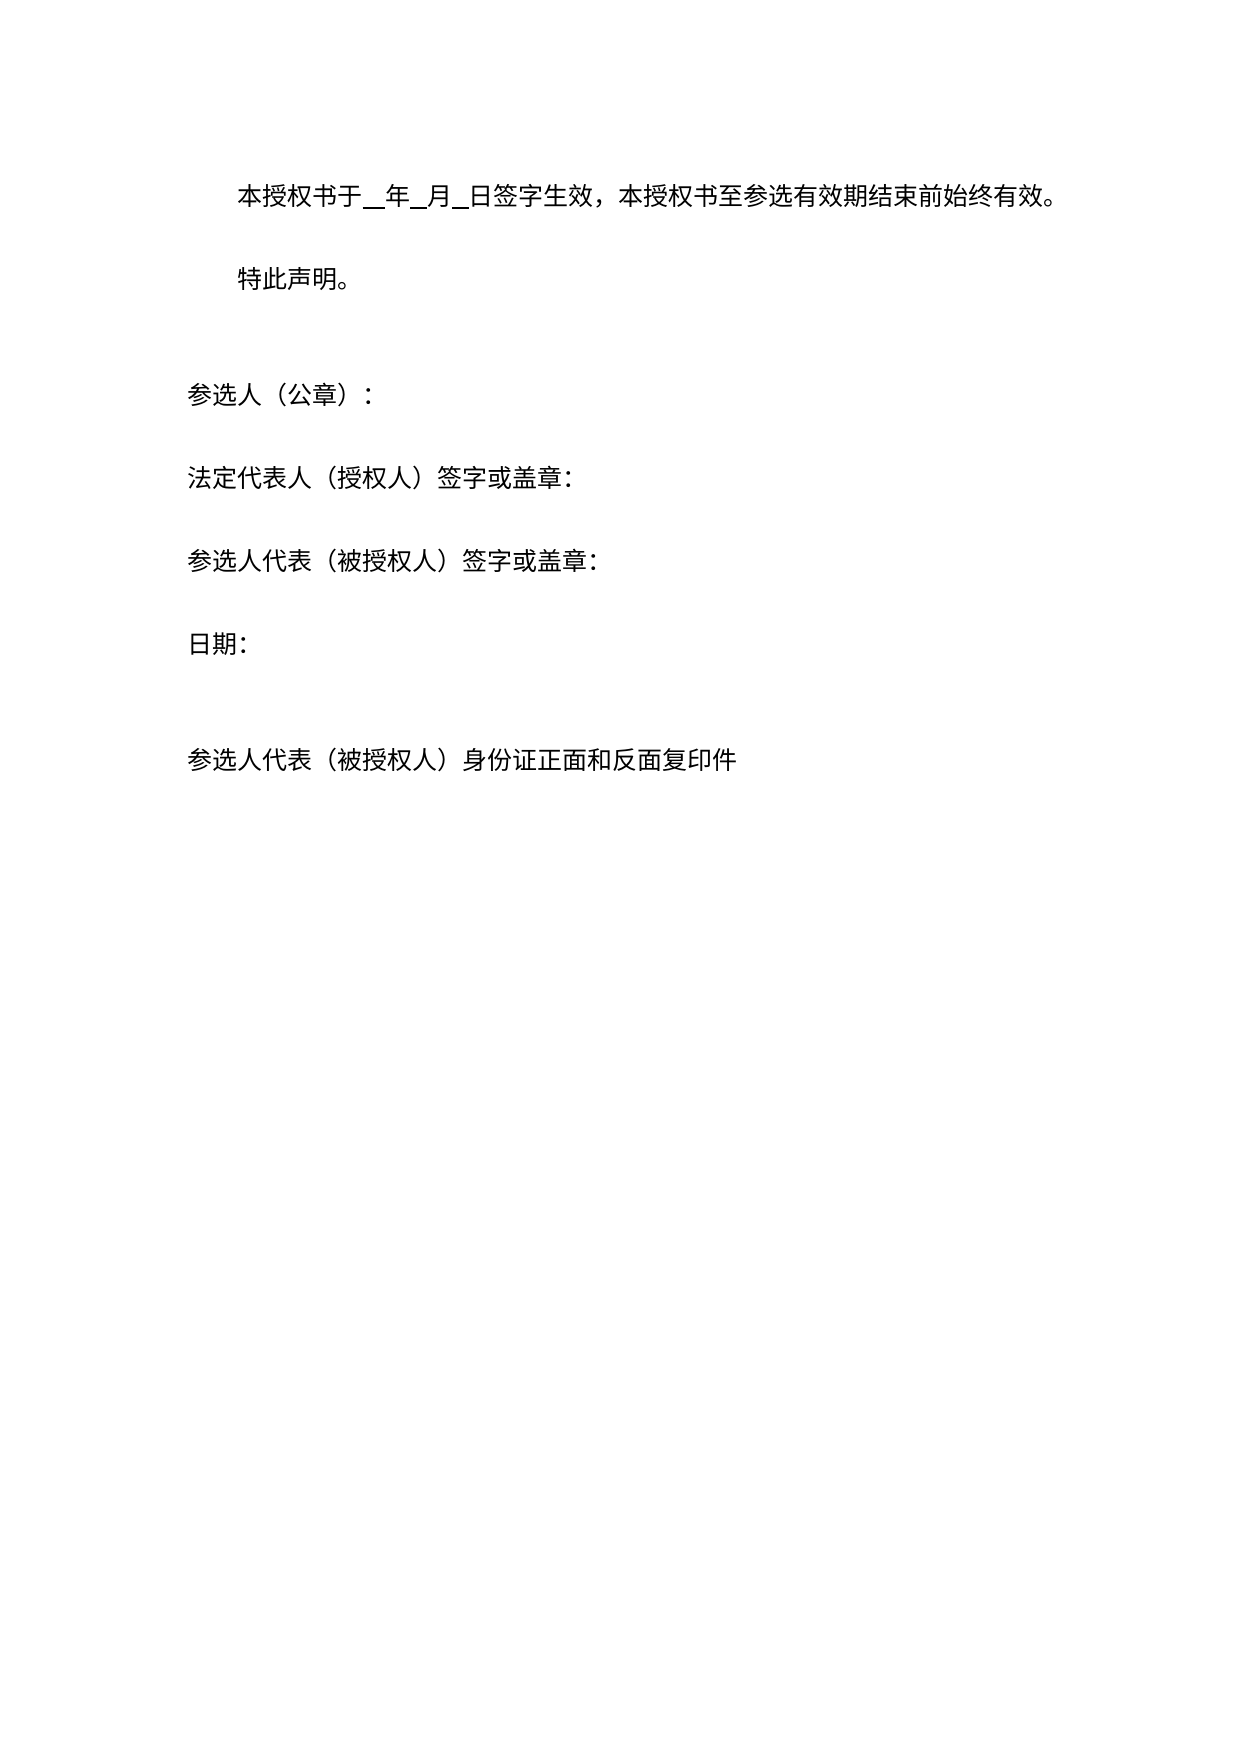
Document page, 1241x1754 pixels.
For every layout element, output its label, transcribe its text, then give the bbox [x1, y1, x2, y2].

text 法定代表人（授权人）签字或盖章： [187, 444, 1053, 509]
text 日期： [187, 610, 1053, 675]
text 参选人（公章）： [187, 361, 1053, 426]
text 参选人代表（被授权人）身份证正面和反面复印件 [187, 726, 1053, 791]
text 本授权书于 年 月 日签字生效，本授权书至参选有效期结束前始终有效。 [187, 162, 1053, 227]
text 参选人代表（被授权人）签字或盖章： [187, 527, 1053, 592]
text 特此声明。 [187, 245, 1053, 310]
